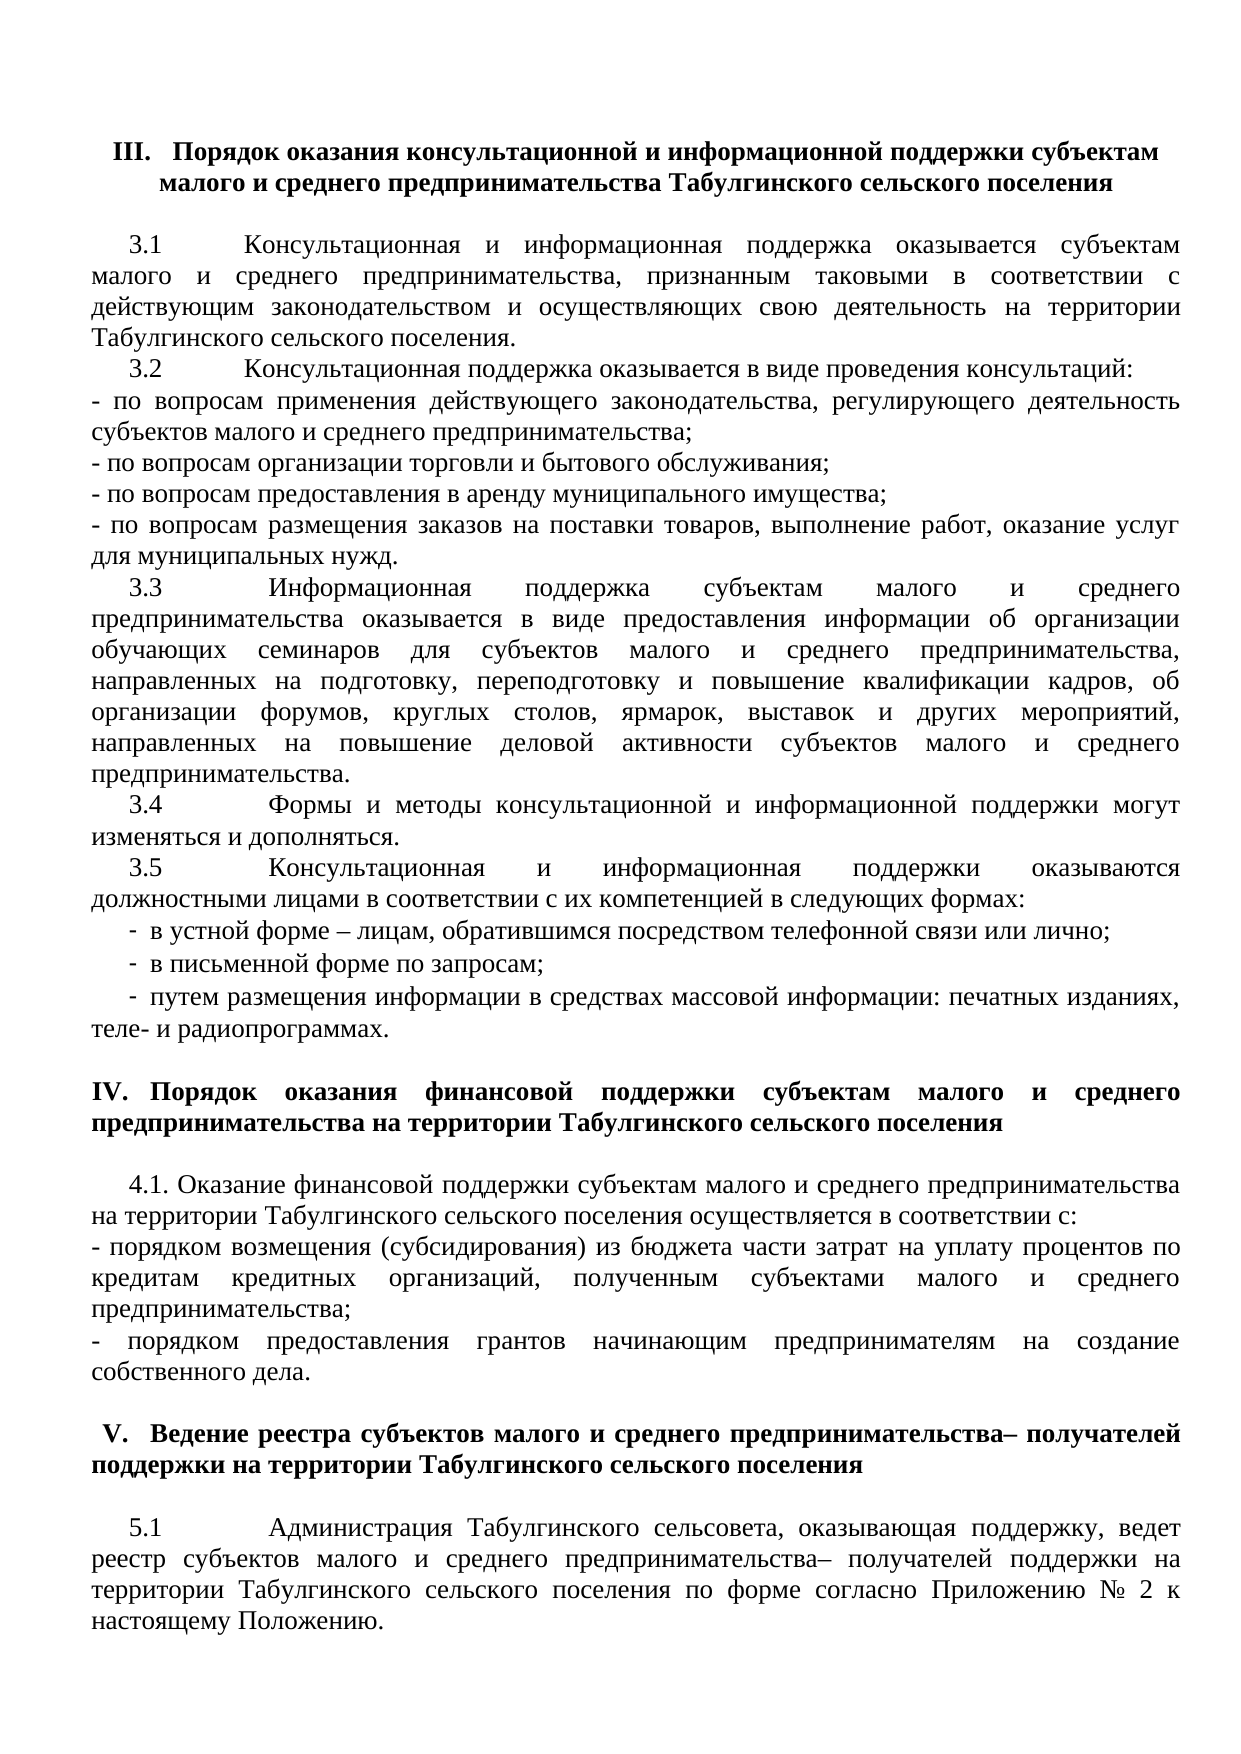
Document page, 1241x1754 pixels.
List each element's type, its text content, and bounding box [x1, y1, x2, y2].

list Порядок оказания финансовой поддержки субъектам малого и среднего предпринимательства на территории Табулгинского сельского поселения [91, 1074, 1181, 1137]
list Консультационная и информационная поддержки оказываются должностными лицами в соответствии с их компетенцией в следующих формах: [91, 851, 1181, 913]
text - порядком предоставления грантов начинающим предпринимателям на создание собственного дела. [91, 1324, 1181, 1386]
list в письменной форме по запросам; [91, 946, 1181, 979]
text 4.1. Оказание финансовой поддержки субъектам малого и среднего предпринимательства на территории Табулгинского сельского поселения осуществляется в соответствии с: [91, 1168, 1181, 1230]
list Ведение реестра субъектов малого и среднего предпринимательства– получателей поддержки на территории Табулгинского сельского поселения [91, 1417, 1181, 1479]
list путем размещения информации в средствах массовой информации: печатных изданиях, теле- и радиопрограммах. [91, 979, 1181, 1043]
list Консультационная поддержка оказывается в виде проведения консультаций: [91, 353, 1181, 384]
list Консультационная и информационная поддержка оказывается субъектам малого и среднего предпринимательства, признанным таковыми в соответствии с действующим законодательством и осуществляющих свою деятельность на территории Табулгинского сельского поселения. [91, 228, 1181, 353]
list Информационная поддержка субъектам малого и среднего предпринимательства оказывается в виде предоставления информации об организации обучающих семинаров для субъектов малого и среднего предпринимательства, направленных на подготовку, переподготовку и повышение квалификации кадров, об организации форумов, круглых столов, ярмарок, выставок и других мероприятий, направленных на повышение деловой активности субъектов малого и среднего предпринимательства. [91, 571, 1181, 789]
text - по вопросам размещения заказов на поставки товаров, выполнение работ, оказание услуг для муниципальных нужд. [91, 508, 1181, 571]
list Порядок оказания консультационной и информационной поддержки субъектам малого и среднего предпринимательства Табулгинского сельского поселения [91, 134, 1181, 197]
text - порядком возмещения (субсидирования) из бюджета части затрат на уплату процентов по кредитам кредитных организаций, полученным субъектами малого и среднего предпринимательства; [91, 1230, 1181, 1324]
list Формы и методы консультационной и информационной поддержки могут изменяться и дополняться. [91, 789, 1181, 851]
text - по вопросам предоставления в аренду муниципального имущества; [91, 477, 1181, 508]
list Администрация Табулгинского сельсовета, оказывающая поддержку, ведет реестр субъектов малого и среднего предпринимательства– получателей поддержки на территории Табулгинского сельского поселения по форме согласно Приложению № 2 к настоящему Положению. [91, 1511, 1181, 1635]
text - по вопросам организации торговли и бытового обслуживания; [91, 446, 1181, 477]
list в устной форме – лицам, обратившимся посредством телефонной связи или лично; [91, 913, 1181, 946]
text - по вопросам применения действующего законодательства, регулирующего деятельность субъектов малого и среднего предпринимательства; [91, 384, 1181, 446]
